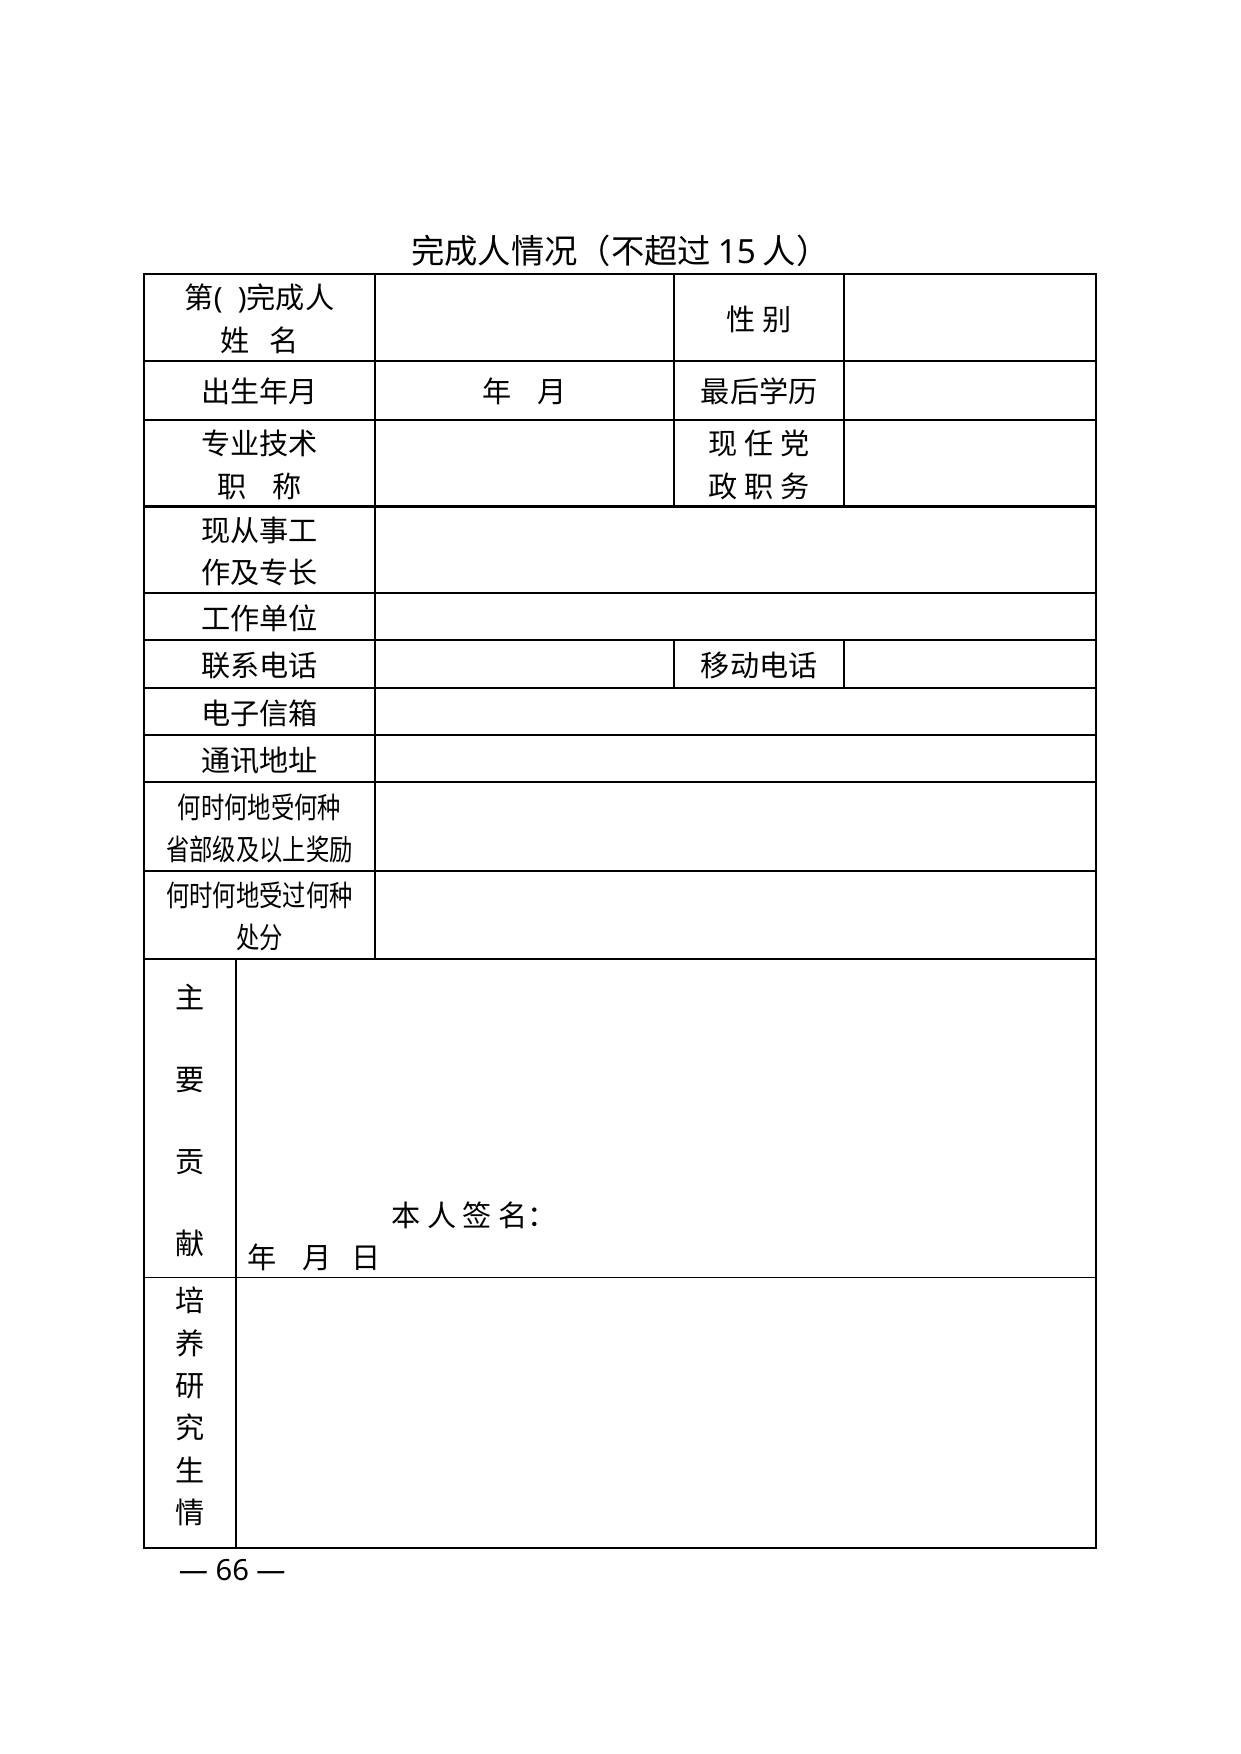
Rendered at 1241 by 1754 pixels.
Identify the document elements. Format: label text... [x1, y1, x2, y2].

table_cell [237, 1278, 1095, 1547]
table_cell [376, 641, 673, 687]
table_cell [845, 421, 1095, 505]
table_header [845, 275, 1095, 360]
table_cell 何时何地受过何种处分 [145, 872, 374, 958]
table_cell 电子信箱 [145, 689, 374, 734]
table_cell [376, 689, 1095, 734]
table_cell 现 任 党 政 职 务 [675, 421, 843, 505]
table_cell 最后学历 [675, 362, 843, 419]
table_cell 现从事工 作及专长 [145, 508, 374, 592]
table_cell 出生年月 [145, 362, 374, 419]
table_cell [376, 594, 1095, 639]
table_cell [376, 783, 1095, 870]
table_header [376, 275, 673, 360]
table_cell [845, 641, 1095, 687]
table_cell 培 养 研 究 生 情 况 [145, 1278, 235, 1547]
table_cell 工作单位 [145, 594, 374, 639]
table_cell [376, 872, 1095, 958]
table_cell 联系电话 [145, 641, 374, 687]
table_cell [376, 421, 673, 505]
table_cell 本 人 签 名： 年 月 日 [237, 960, 1095, 1277]
table_cell 专业技术 职 称 [145, 421, 374, 505]
table_cell 通讯地址 [145, 736, 374, 781]
text 完成人情况（不超过15人） [149, 224, 1091, 273]
table_cell [376, 736, 1095, 781]
table_header 性 别 [675, 275, 843, 360]
table_cell 移动电话 [675, 641, 843, 687]
table_cell [376, 508, 1095, 592]
table_cell 主 要 贡 献 [145, 960, 235, 1277]
table_cell 年 月 [376, 362, 673, 419]
table_header 第( )完成人 姓 名 [145, 275, 374, 360]
table_cell [845, 362, 1095, 419]
table_cell 何时何地受何种 省部级及以上奖励 [145, 783, 374, 870]
